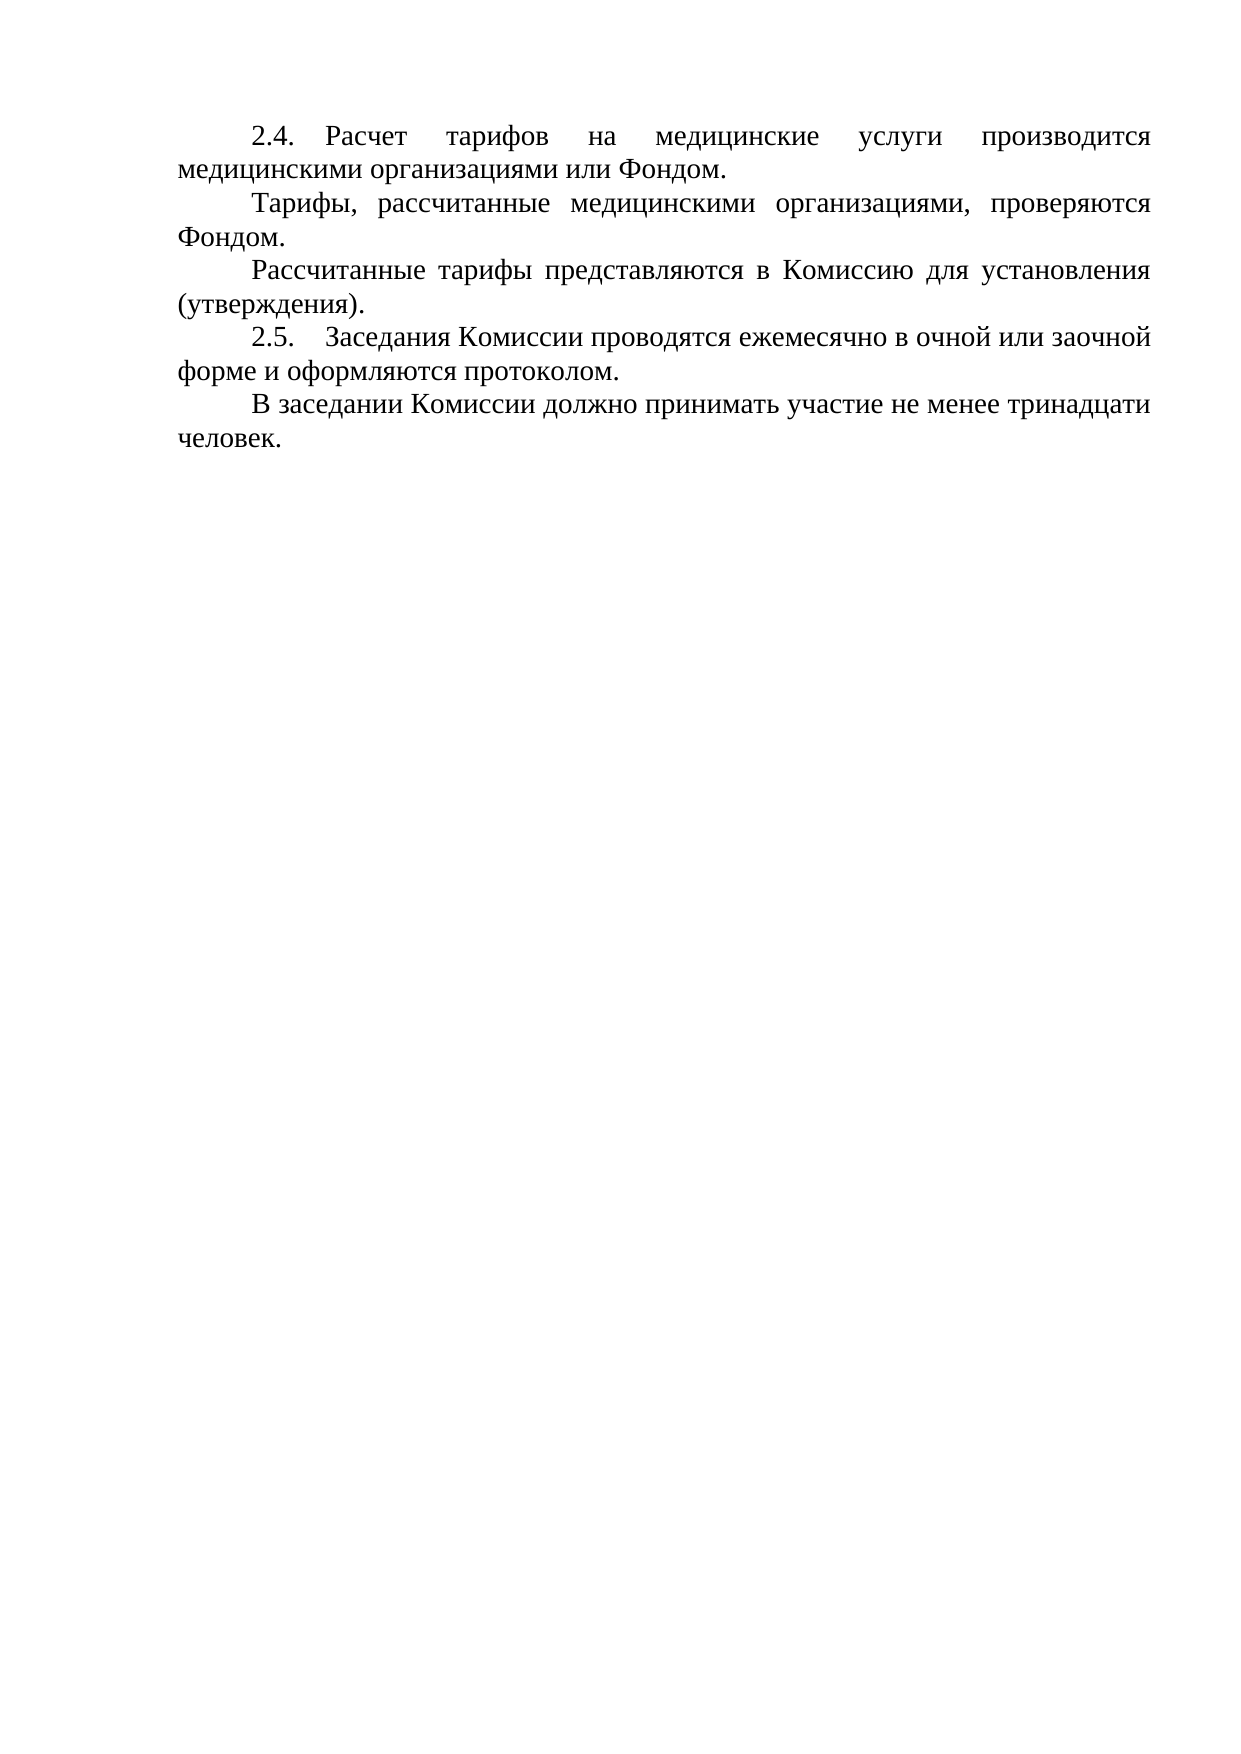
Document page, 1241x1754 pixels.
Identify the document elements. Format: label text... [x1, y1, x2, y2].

list Расчет тарифов на медицинские услуги производится медицинскими организациями или Фондом. [177, 118, 1152, 185]
list Тарифы, рассчитанные медицинскими организациями, проверяются Фондом. [177, 185, 1152, 252]
list В заседании Комиссии должно принимать участие не менее тринадцати человек. [177, 386, 1152, 453]
list Рассчитанные тарифы представляются в Комиссию для установления (утверждения). [177, 252, 1152, 319]
list Заседания Комиссии проводятся ежемесячно в очной или заочной форме и оформляются протоколом. [177, 319, 1152, 386]
